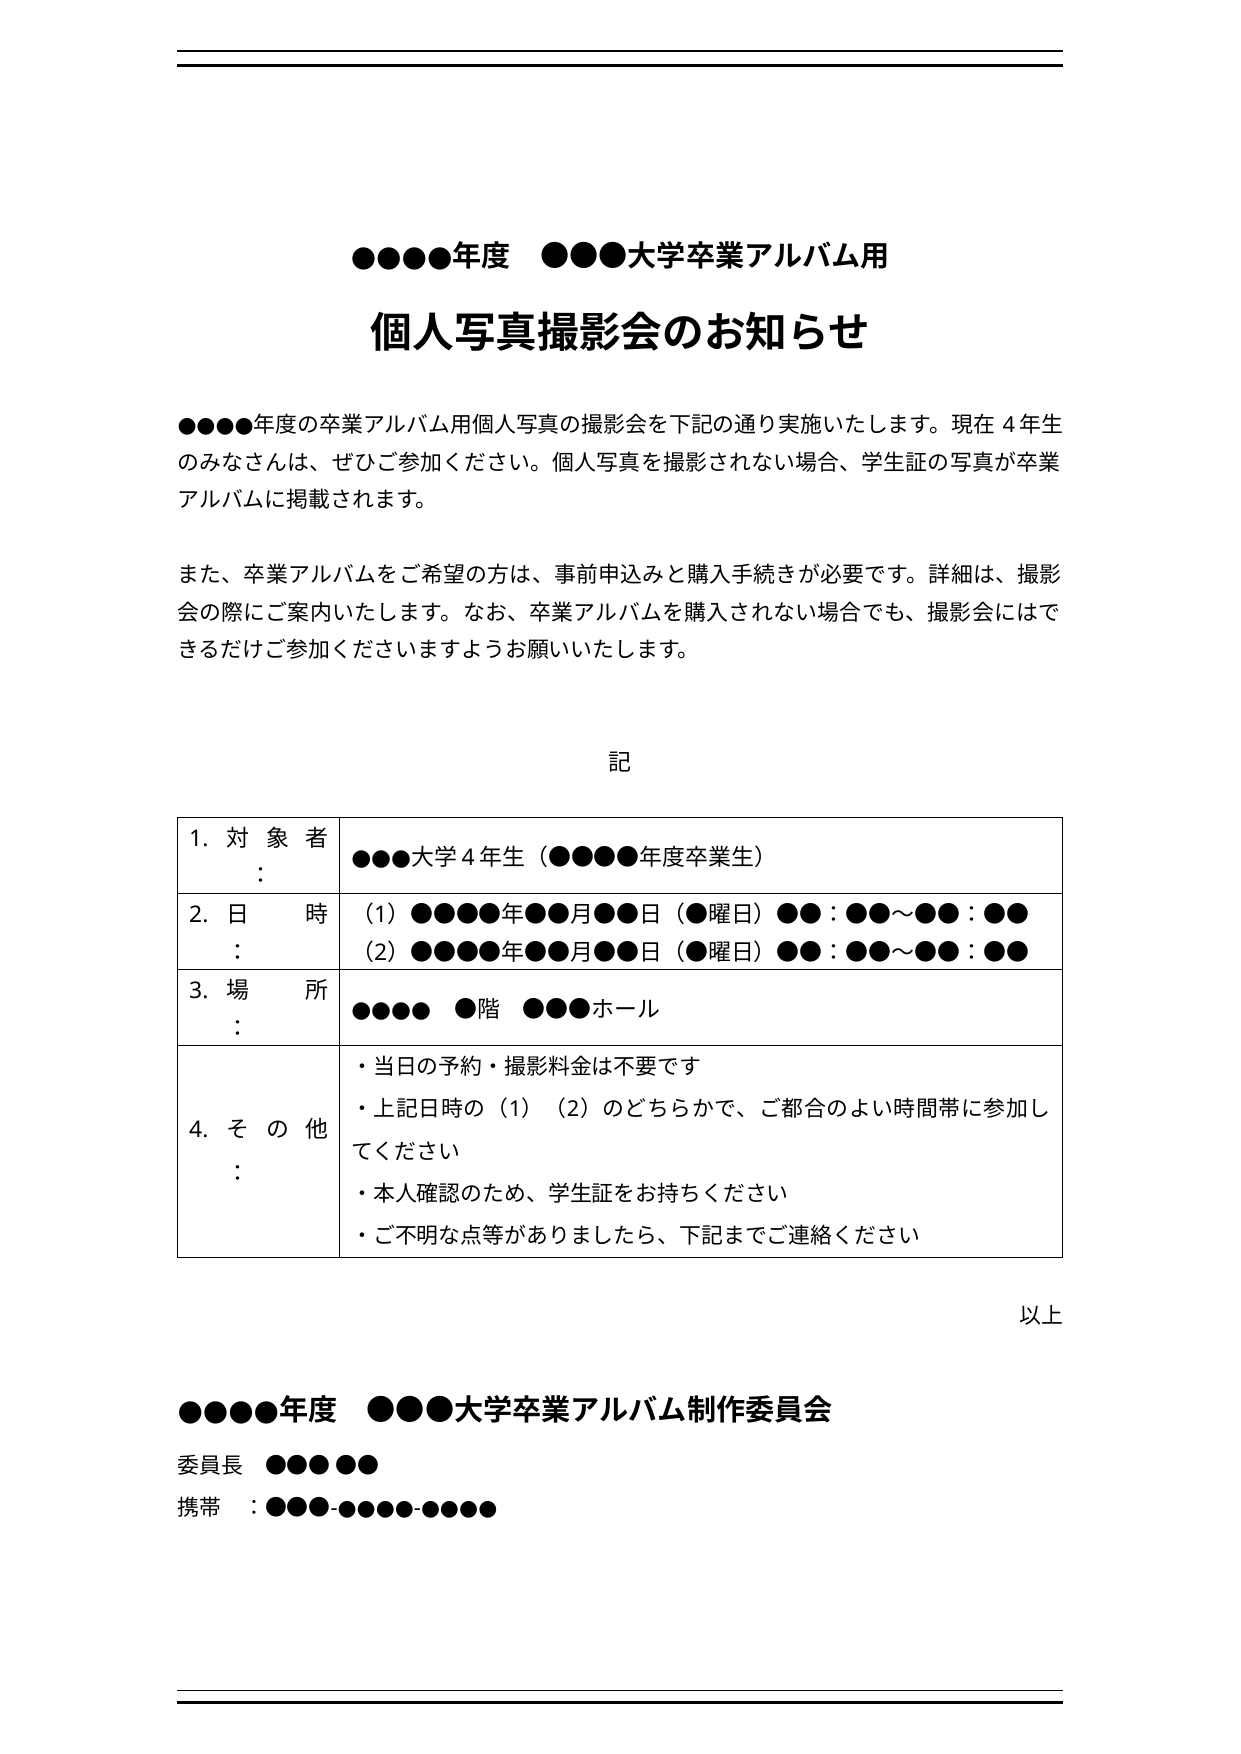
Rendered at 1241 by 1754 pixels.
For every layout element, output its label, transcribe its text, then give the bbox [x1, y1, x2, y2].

text 携帯 ：●●●-●●●●-●●●● [177, 1488, 1063, 1525]
table_cell ・当日の予約・撮影料金は不要です ・上記日時の（1）（2）のどちらかで、ご都合のよい時間帯に参加してください ・本人確認のため、学生証をお持ちください ・ご不明な点等がありましたら、下記までご連絡ください [340, 1046, 1062, 1257]
text 委員長 ●●● ●● [177, 1445, 1063, 1483]
subtitle 記 [177, 742, 1063, 779]
table_header ●●●大学4年生（●●●●年度卒業生） [340, 818, 1062, 893]
table_cell ●●●● ●階 ●●●ホール [340, 970, 1062, 1045]
text ●●●●年度 ●●●大学卒業アルバム用 [177, 217, 1063, 292]
text ●●●●年度 ●●●大学卒業アルバム制作委員会 [177, 1370, 1063, 1445]
text 個人写真撮影会のお知らせ [177, 292, 1063, 367]
text また、卒業アルバムをご希望の方は、事前申込みと購入手続きが必要です。詳細は、撮影会の際にご案内いたします。なお、卒業アルバムを購入されない場合でも、撮影会にはできるだけご参加くださいますようお願いいたします。 [177, 554, 1063, 667]
text 以上 [177, 1295, 1063, 1333]
table_cell 場所 ： [178, 970, 339, 1045]
table_header 対象者 ： [178, 818, 339, 893]
text ●●●●年度の卒業アルバム用個人写真の撮影会を下記の通り実施いたします。現在4年生のみなさんは、ぜひご参加ください。個人写真を撮影されない場合、学生証の写真が卒業アルバムに掲載されます。 [177, 404, 1063, 517]
table_cell その他 ： [178, 1046, 339, 1257]
table_cell 日時 ： [178, 894, 339, 969]
table_cell （1）●●●●年●●月●●日（●曜日）●●：●●～●●：●● （2）●●●●年●●月●●日（●曜日）●●：●●～●●：●● [340, 894, 1062, 969]
